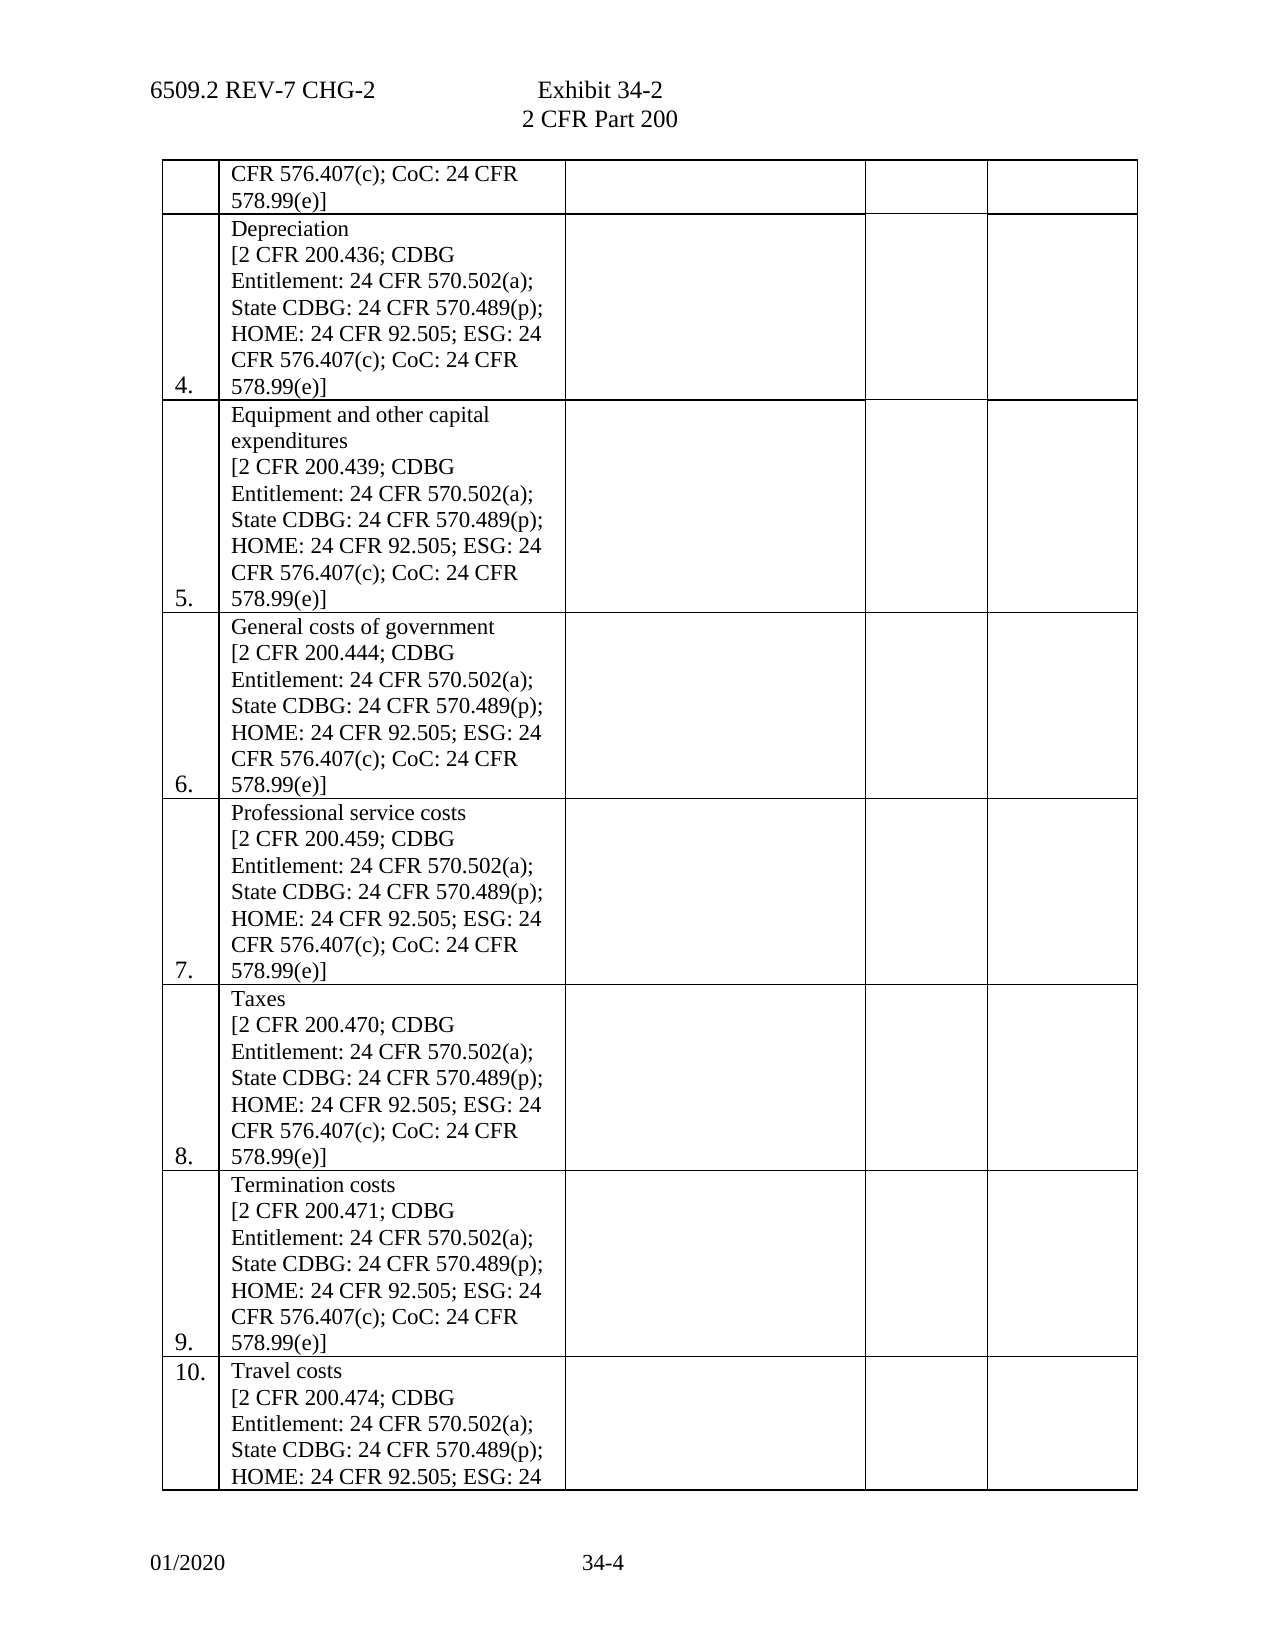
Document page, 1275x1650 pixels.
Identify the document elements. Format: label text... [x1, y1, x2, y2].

table_cell [566, 401, 865, 612]
table_cell [566, 799, 865, 984]
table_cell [220, 161, 565, 213]
table_cell [988, 613, 1137, 798]
table_cell 4. [163, 215, 218, 399]
table_cell 7. [163, 799, 218, 984]
table_cell [988, 799, 1137, 984]
table_cell Taxes [2 CFR 200.470; CDBG Entitlement: 24 CFR 570.502(a); State CDBG: 24 CFR 570.489(p); HOME: 24 CFR 92.505; ESG: 24 CFR 576.407(c); CoC: 24 CFR 578.99(e)] [220, 985, 565, 1170]
table_cell Professional service costs [2 CFR 200.459; CDBG Entitlement: 24 CFR 570.502(a); State CDBG: 24 CFR 570.489(p); HOME: 24 CFR 92.505; ESG: 24 CFR 576.407(c); CoC: 24 CFR 578.99(e)] [220, 799, 565, 984]
table_cell 8. [163, 985, 218, 1170]
table_cell 10. [163, 1357, 218, 1489]
table_cell [988, 1171, 1137, 1356]
table_cell Depreciation [2 CFR 200.436; CDBG Entitlement: 24 CFR 570.502(a); State CDBG: 24 CFR 570.489(p); HOME: 24 CFR 92.505; ESG: 24 CFR 576.407(c); CoC: 24 CFR 578.99(e)] [220, 215, 565, 399]
table_cell 3. [163, 161, 218, 213]
table_cell General costs of government [2 CFR 200.444; CDBG Entitlement: 24 CFR 570.502(a); State CDBG: 24 CFR 570.489(p); HOME: 24 CFR 92.505; ESG: 24 CFR 576.407(c); CoC: 24 CFR 578.99(e)] [220, 613, 565, 798]
table_cell [866, 214, 987, 399]
table_cell 5. [163, 401, 218, 612]
table_cell 6. [163, 613, 218, 798]
table_cell [988, 161, 1137, 213]
table_cell [866, 985, 987, 1170]
table_cell [566, 985, 865, 1170]
table_cell [988, 985, 1137, 1170]
table_cell [988, 1357, 1137, 1489]
table_cell Equipment and other capital expenditures [2 CFR 200.439; CDBG Entitlement: 24 CFR 570.502(a); State CDBG: 24 CFR 570.489(p); HOME: 24 CFR 92.505; ESG: 24 CFR 576.407(c); CoC: 24 CFR 578.99(e)] [220, 401, 565, 612]
table_cell [866, 799, 987, 984]
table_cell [220, 1357, 565, 1489]
table_cell [566, 1171, 865, 1356]
table_cell [566, 613, 865, 798]
table_cell [866, 161, 987, 213]
table_cell [866, 1171, 987, 1356]
table_cell [566, 215, 865, 399]
table_cell [566, 1357, 865, 1489]
table_cell 9. [163, 1171, 218, 1356]
table_cell [866, 613, 987, 798]
table_cell [566, 161, 865, 213]
table_cell [988, 215, 1137, 399]
table_cell [866, 1357, 987, 1489]
table_cell Termination costs [2 CFR 200.471; CDBG Entitlement: 24 CFR 570.502(a); State CDBG: 24 CFR 570.489(p); HOME: 24 CFR 92.505; ESG: 24 CFR 576.407(c); CoC: 24 CFR 578.99(e)] [220, 1171, 565, 1356]
table_cell [866, 400, 987, 612]
table_cell [988, 401, 1137, 612]
